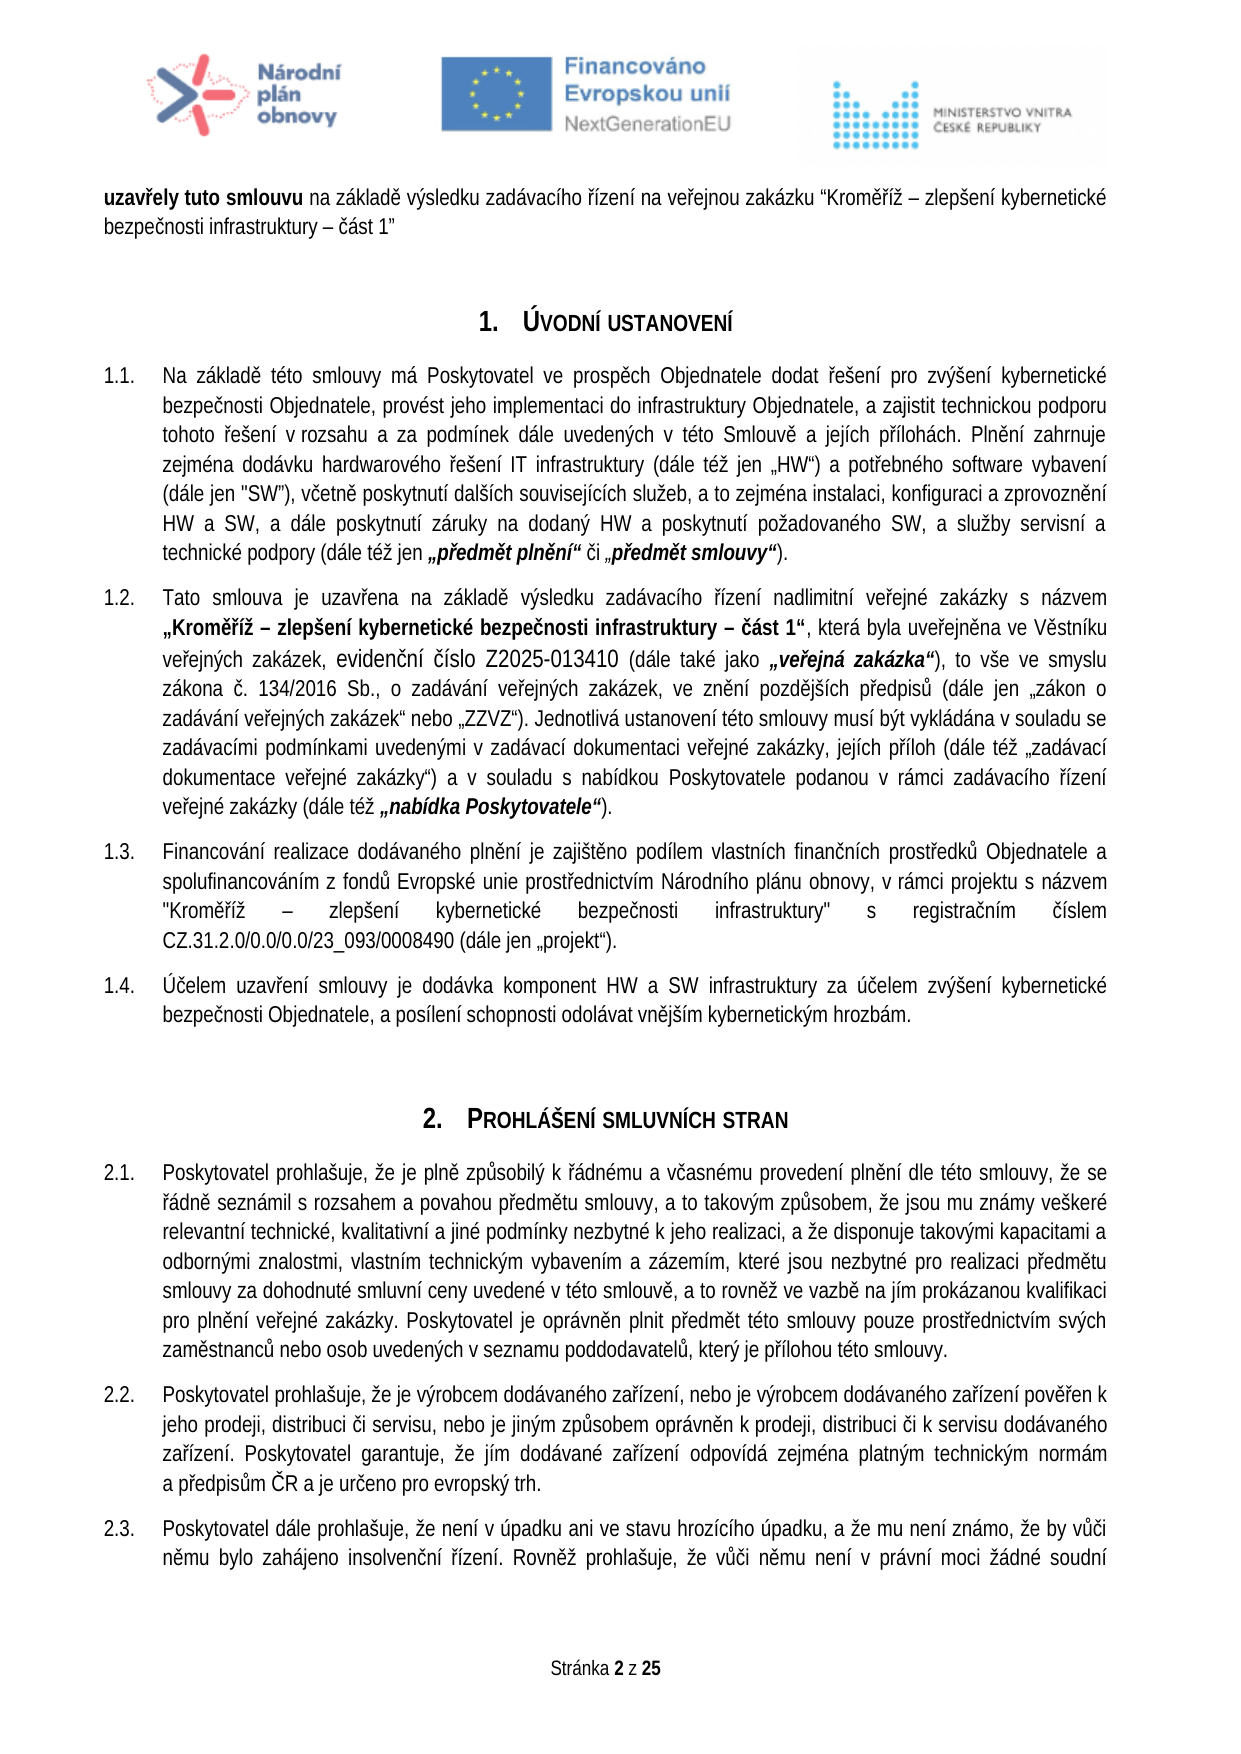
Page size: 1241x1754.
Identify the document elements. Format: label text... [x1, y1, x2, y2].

text uzavřely tuto smlouvu na základě výsledku zadávacího řízení na veřejnou zakázku “Kroměříž – zlepšení kybernetické bezpečnosti infrastruktury – část 1” [103, 184, 1107, 240]
list Prohlášení smluvních stran [103, 1101, 1107, 1134]
picture [104, 35, 1108, 166]
list Poskytovatel prohlašuje, že je výrobcem dodávaného zařízení, nebo je výrobcem dodávaného zařízení pověřen k jeho prodeji, distribuci či servisu, nebo je jiným způsobem oprávněn k prodeji, distribuci či k servisu dodávaného zařízení. Poskytovatel garantuje, že jím dodávané zařízení odpovídá zejména platným technickým normám a předpisům ČR a je určeno pro evropský trh. [103, 1381, 1107, 1496]
list Účelem uzavření smlouvy je dodávka komponent HW a SW infrastruktury za účelem zvýšení kybernetické bezpečnosti Objednatele, a posílení schopnosti odolávat vnějším kybernetickým hrozbám. [103, 972, 1107, 1028]
list Tato smlouva je uzavřena na základě výsledku zadávacího řízení nadlimitní veřejné zakázky s názvem „Kroměříž – zlepšení kybernetické bezpečnosti infrastruktury – část 1“, která byla uveřejněna ve Věstníku veřejných zakázek, evidenční číslo Z2025-013410 (dále také jako „veřejná zakázka“), to vše ve smyslu zákona č. 134/2016 Sb., o zadávání veřejných zakázek, ve znění pozdějších předpisů (dále jen „zákon o zadávání veřejných zakázek“ nebo „ZZVZ“). Jednotlivá ustanovení této smlouvy musí být vykládána v souladu se zadávacími podmínkami uvedenými v zadávací dokumentaci veřejné zakázky, jejích příloh (dále též „zadávací dokumentace veřejné zakázky“) a v souladu s nabídkou Poskytovatele podanou v rámci zadávacího řízení veřejné zakázky (dále též „nabídka Poskytovatele“). [103, 584, 1107, 819]
list Poskytovatel prohlašuje, že je plně způsobilý k řádnému a včasnému provedení plnění dle této smlouvy, že se řádně seznámil s rozsahem a povahou předmětu smlouvy, a to takovým způsobem, že jsou mu známy veškeré relevantní technické, kvalitativní a jiné podmínky nezbytné k jeho realizaci, a že disponuje takovými kapacitami a odbornými znalostmi, vlastním technickým vybavením a zázemím, které jsou nezbytné pro realizaci předmětu smlouvy za dohodnuté smluvní ceny uvedené v této smlouvě, a to rovněž ve vazbě na jím prokázanou kvalifikaci pro plnění veřejné zakázky. Poskytovatel je oprávněn plnit předmět této smlouvy pouze prostřednictvím svých zaměstnanců nebo osob uvedených v seznamu poddodavatelů, který je přílohou této smlouvy. [103, 1159, 1107, 1363]
list Financování realizace dodávaného plnění je zajištěno podílem vlastních finančních prostředků Objednatele a spolufinancováním z fondů Evropské unie prostřednictvím Národního plánu obnovy, v rámci projektu s názvem "Kroměříž – zlepšení kybernetické bezpečnosti infrastruktury" s registračním číslem CZ.31.2.0/0.0/0.0/23_093/0008490 (dále jen „projekt“). [103, 838, 1107, 953]
list Na základě této smlouvy má Poskytovatel ve prospěch Objednatele dodat řešení pro zvýšení kybernetické bezpečnosti Objednatele, provést jeho implementaci do infrastruktury Objednatele, a zajistit technickou podporu tohoto řešení v rozsahu a za podmínek dále uvedených v této Smlouvě a jejích přílohách. Plnění zahrnuje zejména dodávku hardwarového řešení IT infrastruktury (dále též jen „HW“) a potřebného software vybavení (dále jen "SW”), včetně poskytnutí dalších souvisejících služeb, a to zejména instalaci, konfiguraci a zprovoznění HW a SW, a dále poskytnutí záruky na dodaný HW a poskytnutí požadovaného SW, a služby servisní a technické podpory (dále též jen „předmět plnění“ či „předmět smlouvy“). [103, 362, 1107, 566]
list Úvodní ustanovení [103, 304, 1107, 337]
